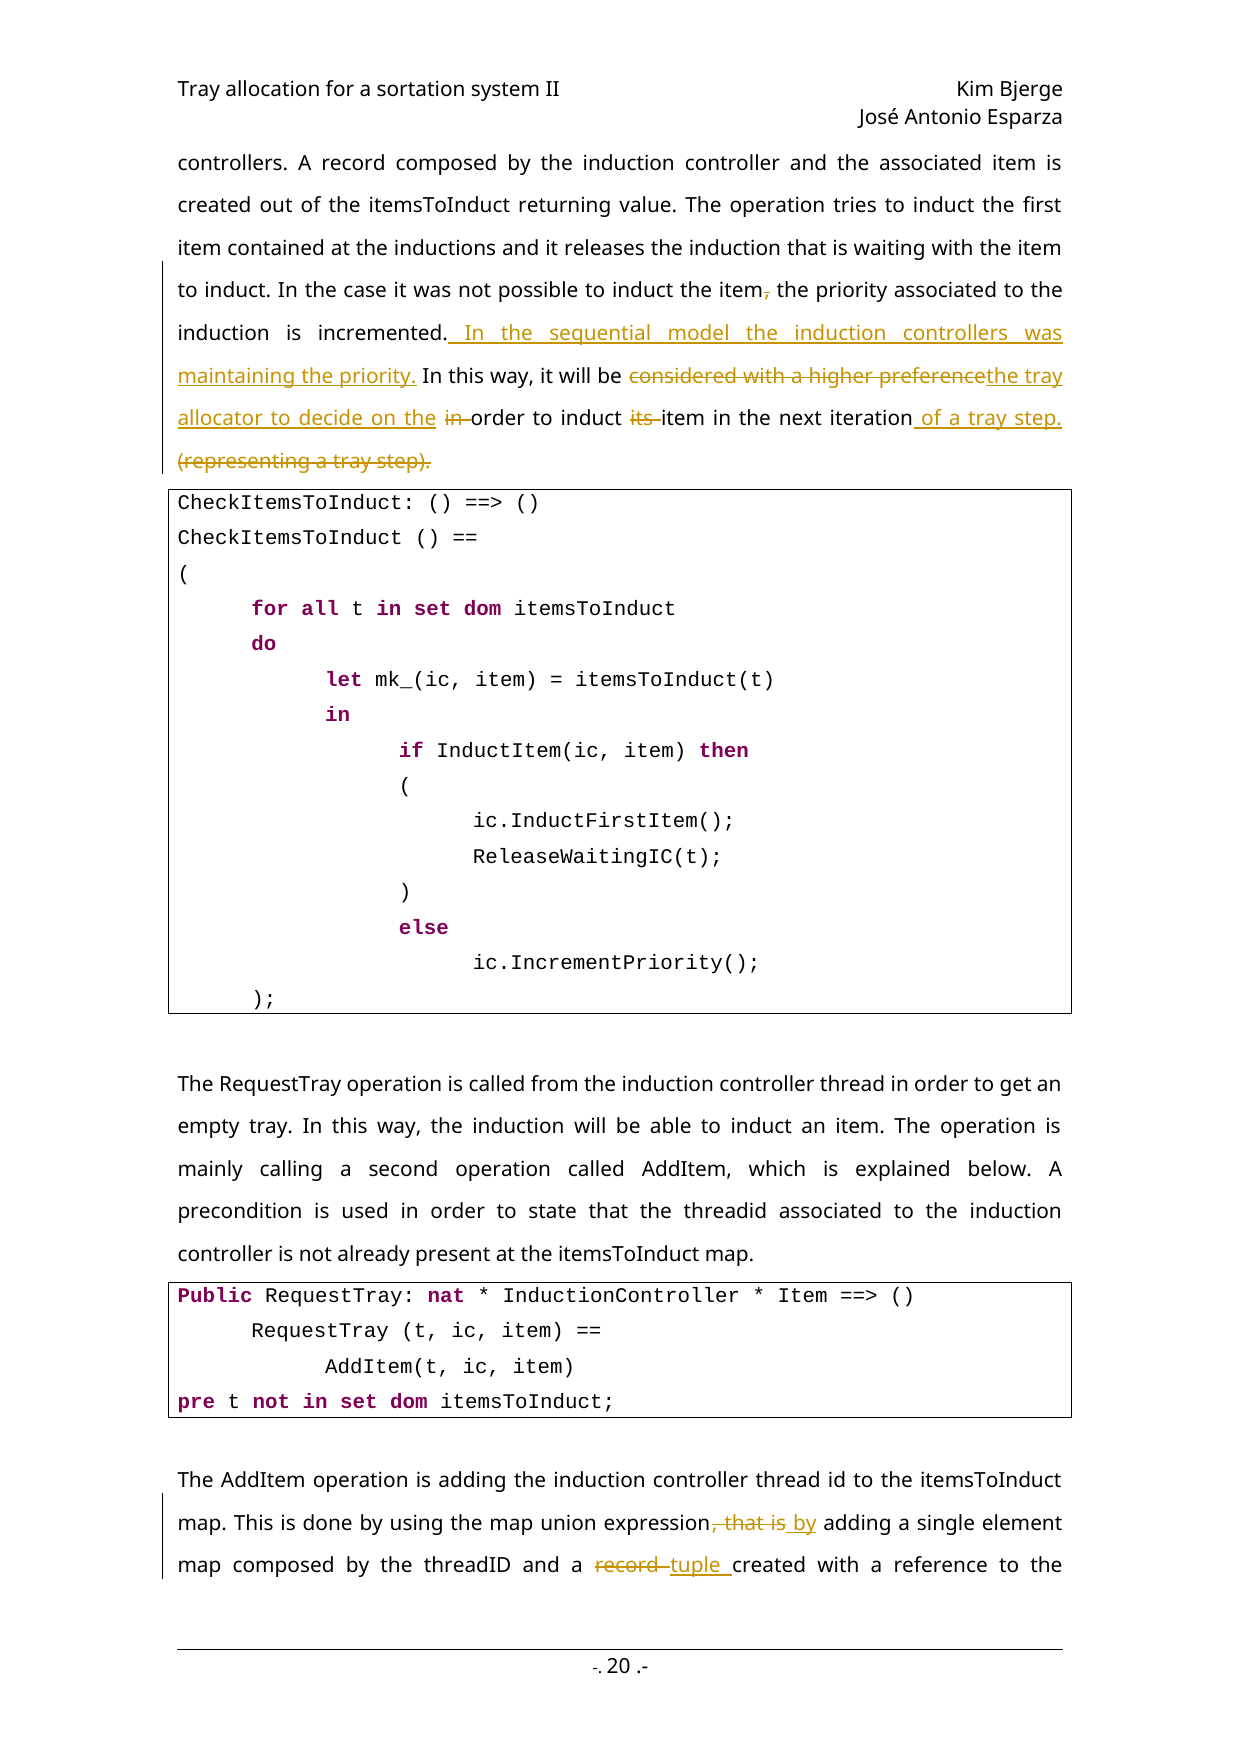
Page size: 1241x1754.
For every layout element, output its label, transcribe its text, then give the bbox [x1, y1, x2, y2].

text ); [169, 984, 1071, 1013]
text for all t in set dom itemsToInduct [169, 595, 1071, 622]
text ic.InductFirstItem(); [169, 807, 1071, 834]
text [177, 1465, 1063, 1579]
text ( [169, 559, 1071, 586]
text CheckItemsToInduct: () ==> () [169, 490, 1071, 515]
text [177, 148, 1063, 474]
text else [169, 913, 1071, 940]
text CheckItemsToInduct () == [169, 524, 1071, 551]
text Public RequestTray: nat * InductionController * Item ==> () [169, 1283, 1071, 1308]
text AddItem(t, ic, item) [169, 1352, 1071, 1379]
text if InductItem(ic, item) then [169, 736, 1071, 763]
text RequestTray (t, ic, item) == [169, 1317, 1071, 1344]
text ic.IncrementPriority(); [169, 949, 1071, 976]
text ( [169, 772, 1071, 799]
text ReleaseWaitingIC(t); [169, 843, 1071, 869]
text in [169, 701, 1071, 728]
text The RequestTray operation is called from the induction controller thread in order to get an empty tray. In this way, the induction will be able to induct an item. The operation is mainly calling a second operation called AddItem, which is explained below. A precondition is used in order to state that the threadid associated to the induction controller is not already present at the itemsToInduct map. [177, 1069, 1063, 1267]
text let mk_(ic, item) = itemsToInduct(t) [169, 666, 1071, 692]
text do [169, 630, 1071, 657]
text ) [169, 878, 1071, 905]
text pre t not in set dom itemsToInduct; [169, 1388, 1071, 1417]
